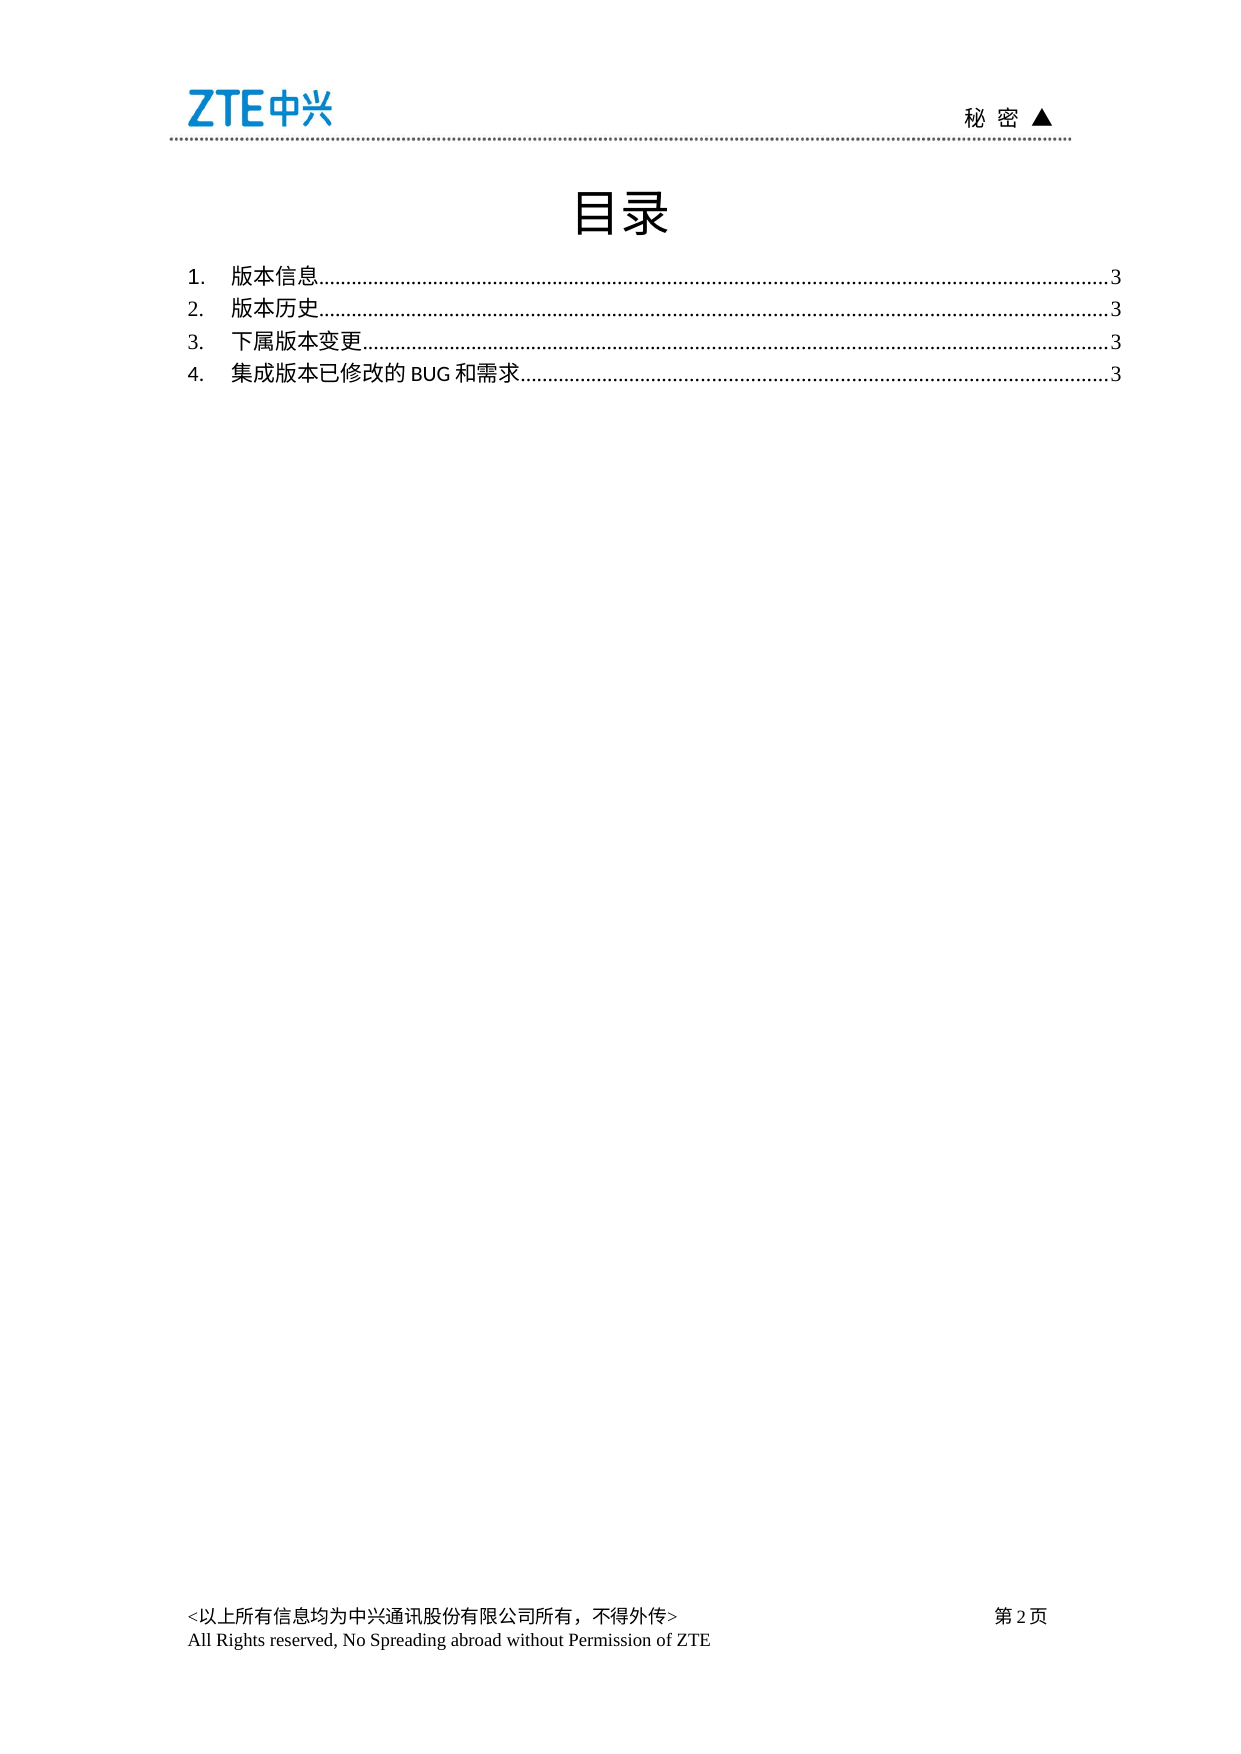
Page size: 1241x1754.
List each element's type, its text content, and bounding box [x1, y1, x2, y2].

text 4. 集成版本已修改的BUG和需求 3 [187, 356, 1053, 388]
text 2. 版本历史 3 [187, 291, 1053, 323]
text 3. 下属版本变更 3 [187, 323, 1053, 356]
text 1. 版本信息 3 [187, 258, 1053, 291]
text 目录 [187, 161, 1053, 258]
picture [187, 88, 333, 127]
picture [169, 134, 1072, 144]
